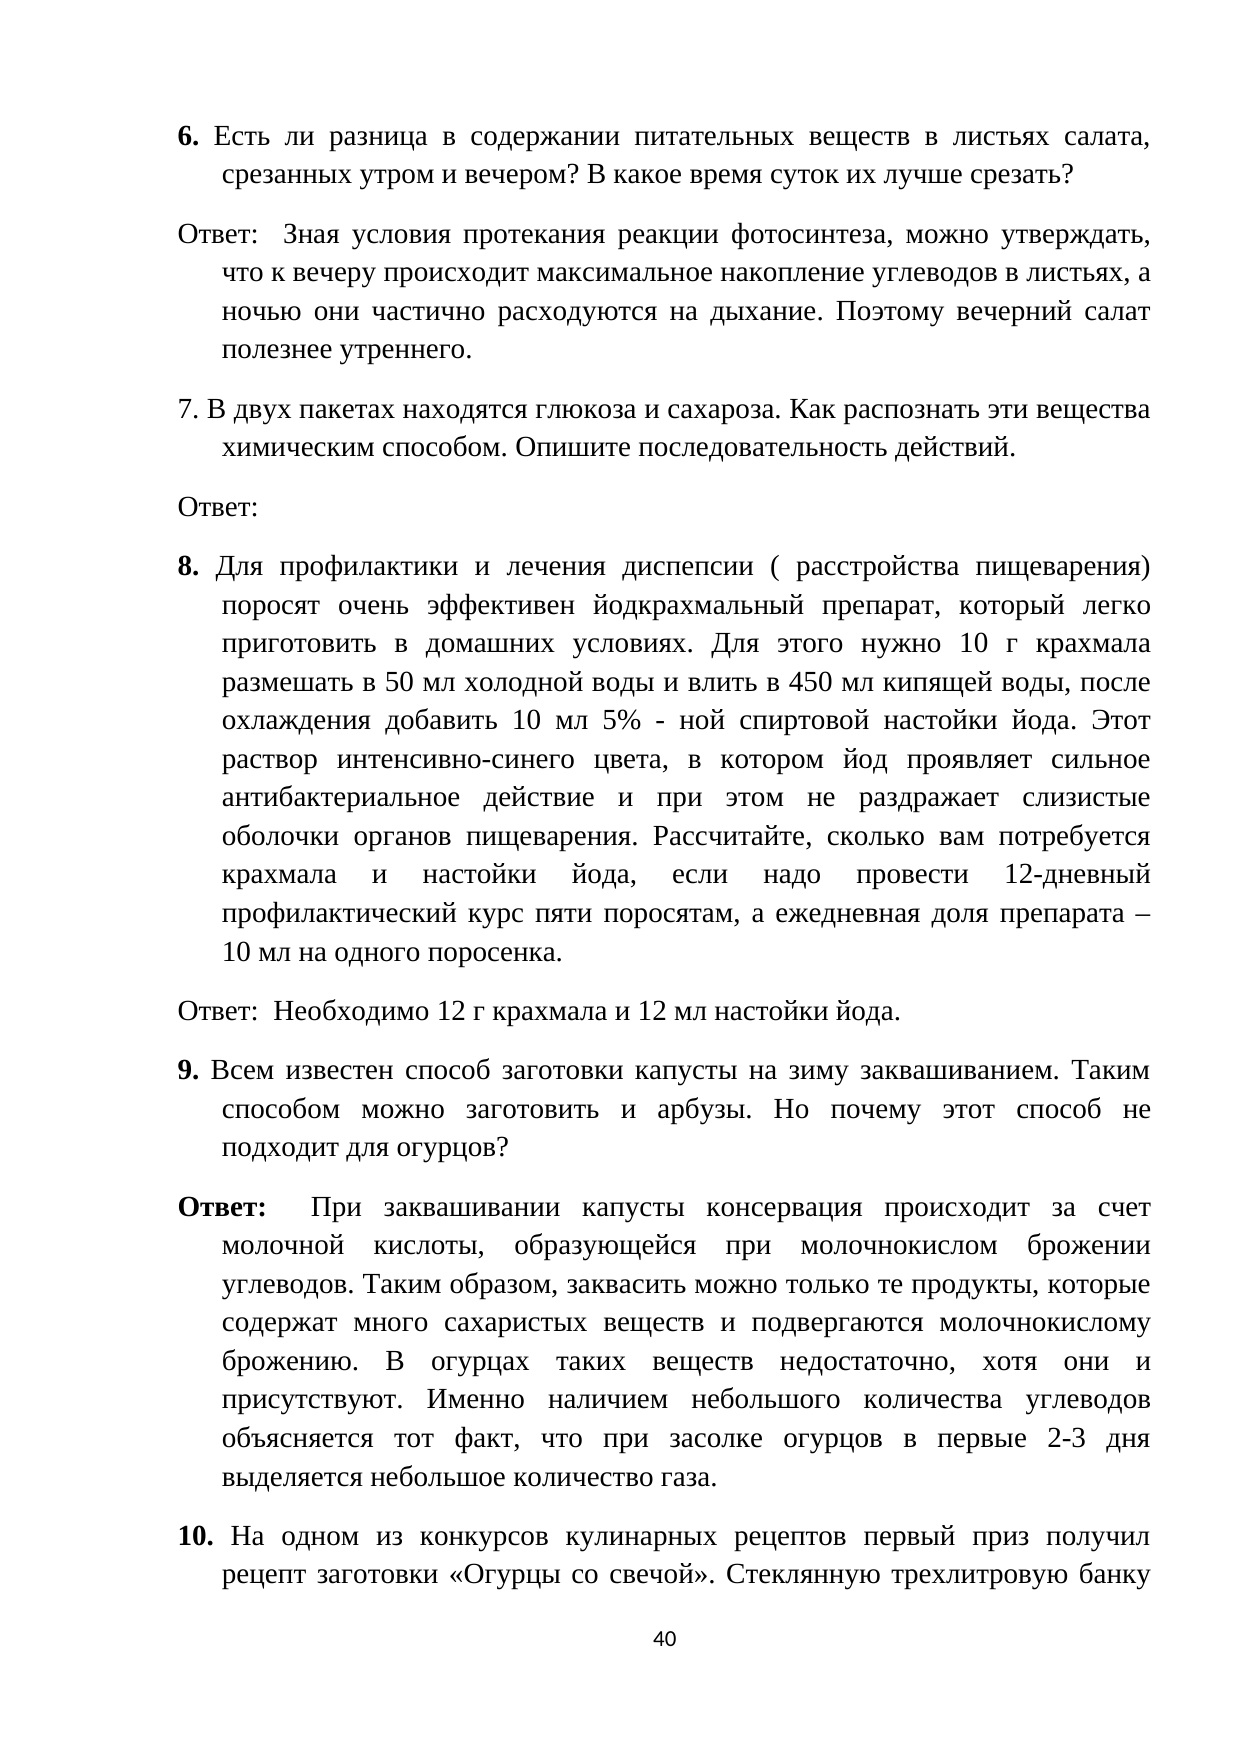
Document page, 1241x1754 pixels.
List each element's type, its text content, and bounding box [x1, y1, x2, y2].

text Ответ: При заквашивании капусты консервация происходит за счет молочной кислоты, образующейся при молочнокислом брожении углеводов. Таким образом, заквасить можно только те продукты, которые содержат много сахаристых веществ и подвергаются молочнокислому брожению. В огурцах таких веществ недостаточно, хотя они и присутствуют. Именно наличием небольшого количества углеводов объясняется тот факт, что при засолке огурцов в первые 2-3 дня выделяется небольшое количество газа. [177, 1189, 1152, 1492]
text 9. Всем известен способ заготовки капусты на зиму заквашиванием. Таким способом можно заготовить и арбузы. Но почему этот способ не подходит для огурцов? [177, 1052, 1152, 1163]
text Ответ: Необходимо 12 г крахмала и 12 мл настойки йода. [177, 993, 1152, 1027]
text 7. В двух пакетах находятся глюкоза и сахароза. Как распознать эти вещества химическим способом. Опишите последовательность действий. [177, 391, 1152, 463]
text Ответ: Зная условия протекания реакции фотосинтеза, можно утверждать, что к вечеру происходит максимальное накопление углеводов в листьях, а ночью они частично расходуются на дыхание. Поэтому вечерний салат полезнее утреннего. [177, 216, 1152, 365]
text Ответ: [177, 489, 1152, 522]
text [177, 1518, 1152, 1590]
text 8. Для профилактики и лечения диспепсии ( расстройства пищеварения) поросят очень эффективен йодкрахмальный препарат, который легко приготовить в домашних условиях. Для этого нужно 10 г крахмала размешать в 50 мл холодной воды и влить в 450 мл кипящей воды, после охлаждения добавить 10 мл 5% - ной спиртовой настойки йода. Этот раствор интенсивно-синего цвета, в котором йод проявляет сильное антибактериальное действие и при этом не раздражает слизистые оболочки органов пищеварения. Рассчитайте, сколько вам потребуется крахмала и настойки йода, если надо провести 12-дневный профилактический курс пяти поросятам, а ежедневная доля препарата – 10 мл на одного поросенка. [177, 548, 1152, 967]
text 6. Есть ли разница в содержании питательных веществ в листьях салата, срезанных утром и вечером? В какое время суток их лучше срезать? [177, 118, 1152, 190]
